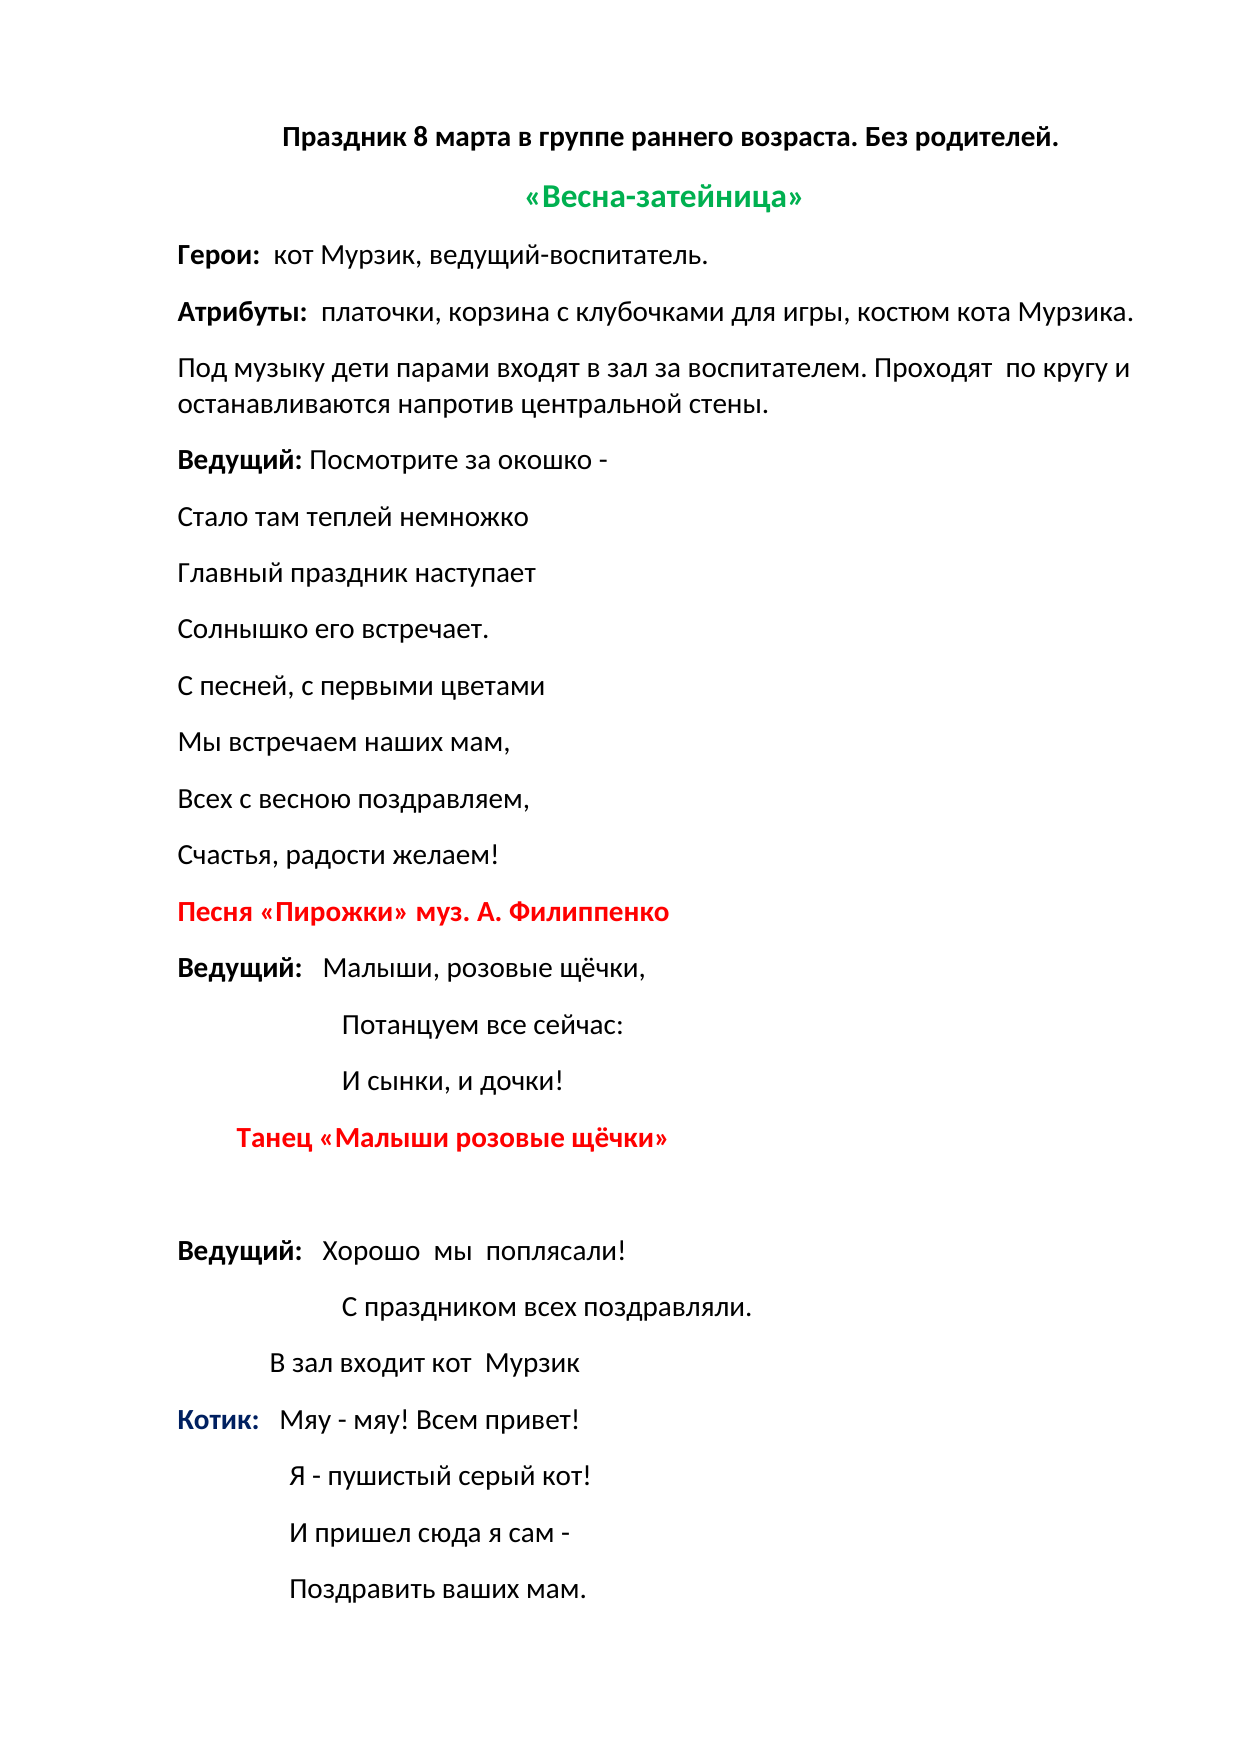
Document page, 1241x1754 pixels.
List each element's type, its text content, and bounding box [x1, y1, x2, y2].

text Потанцуем все сейчас: [177, 1006, 1152, 1041]
text Всех с весною поздравляем, [177, 780, 1152, 816]
text Главный праздник наступает [177, 554, 1152, 590]
text Счастья, радости желаем! [177, 836, 1152, 872]
text Под музыку дети парами входят в зал за воспитателем. Проходят по кругу и останавливаются напротив центральной стены. [177, 349, 1152, 420]
text С праздником всех поздравляли. [177, 1288, 1152, 1324]
text Праздник 8 марта в группе раннего возраста. Без родителей. [177, 118, 1152, 154]
text Стало там теплей немножко [177, 498, 1152, 533]
text Танец «Малыши розовые щёчки» [177, 1119, 1152, 1154]
text Поздравить ваших мам. [177, 1570, 1152, 1606]
text Солнышко его встречает. [177, 611, 1152, 646]
text Ведущий: Малыши, розовые щёчки, [177, 949, 1152, 985]
text Песня «Пирожки» муз. А. Филиппенко [177, 893, 1152, 928]
text Мы встречаем наших мам, [177, 723, 1152, 759]
text И пришел сюда я сам - [177, 1514, 1152, 1549]
text Котик: Мяу - мяу! Всем привет! [177, 1401, 1152, 1437]
text С песней, с первыми цветами [177, 667, 1152, 703]
text Ведущий: Хорошо мы поплясали! [177, 1232, 1152, 1267]
text «Весна-затейница» [177, 174, 1152, 215]
text Я - пушистый серый кот! [177, 1457, 1152, 1493]
text В зал входит кот Мурзик [177, 1344, 1152, 1380]
text Атрибуты: платочки, корзина с клубочками для игры, костюм кота Мурзика. [177, 293, 1152, 328]
text И сынки, и дочки! [177, 1062, 1152, 1098]
text Герои: кот Мурзик, ведущий-воспитатель. [177, 236, 1152, 272]
text Ведущий: Посмотрите за окошко - [177, 441, 1152, 477]
